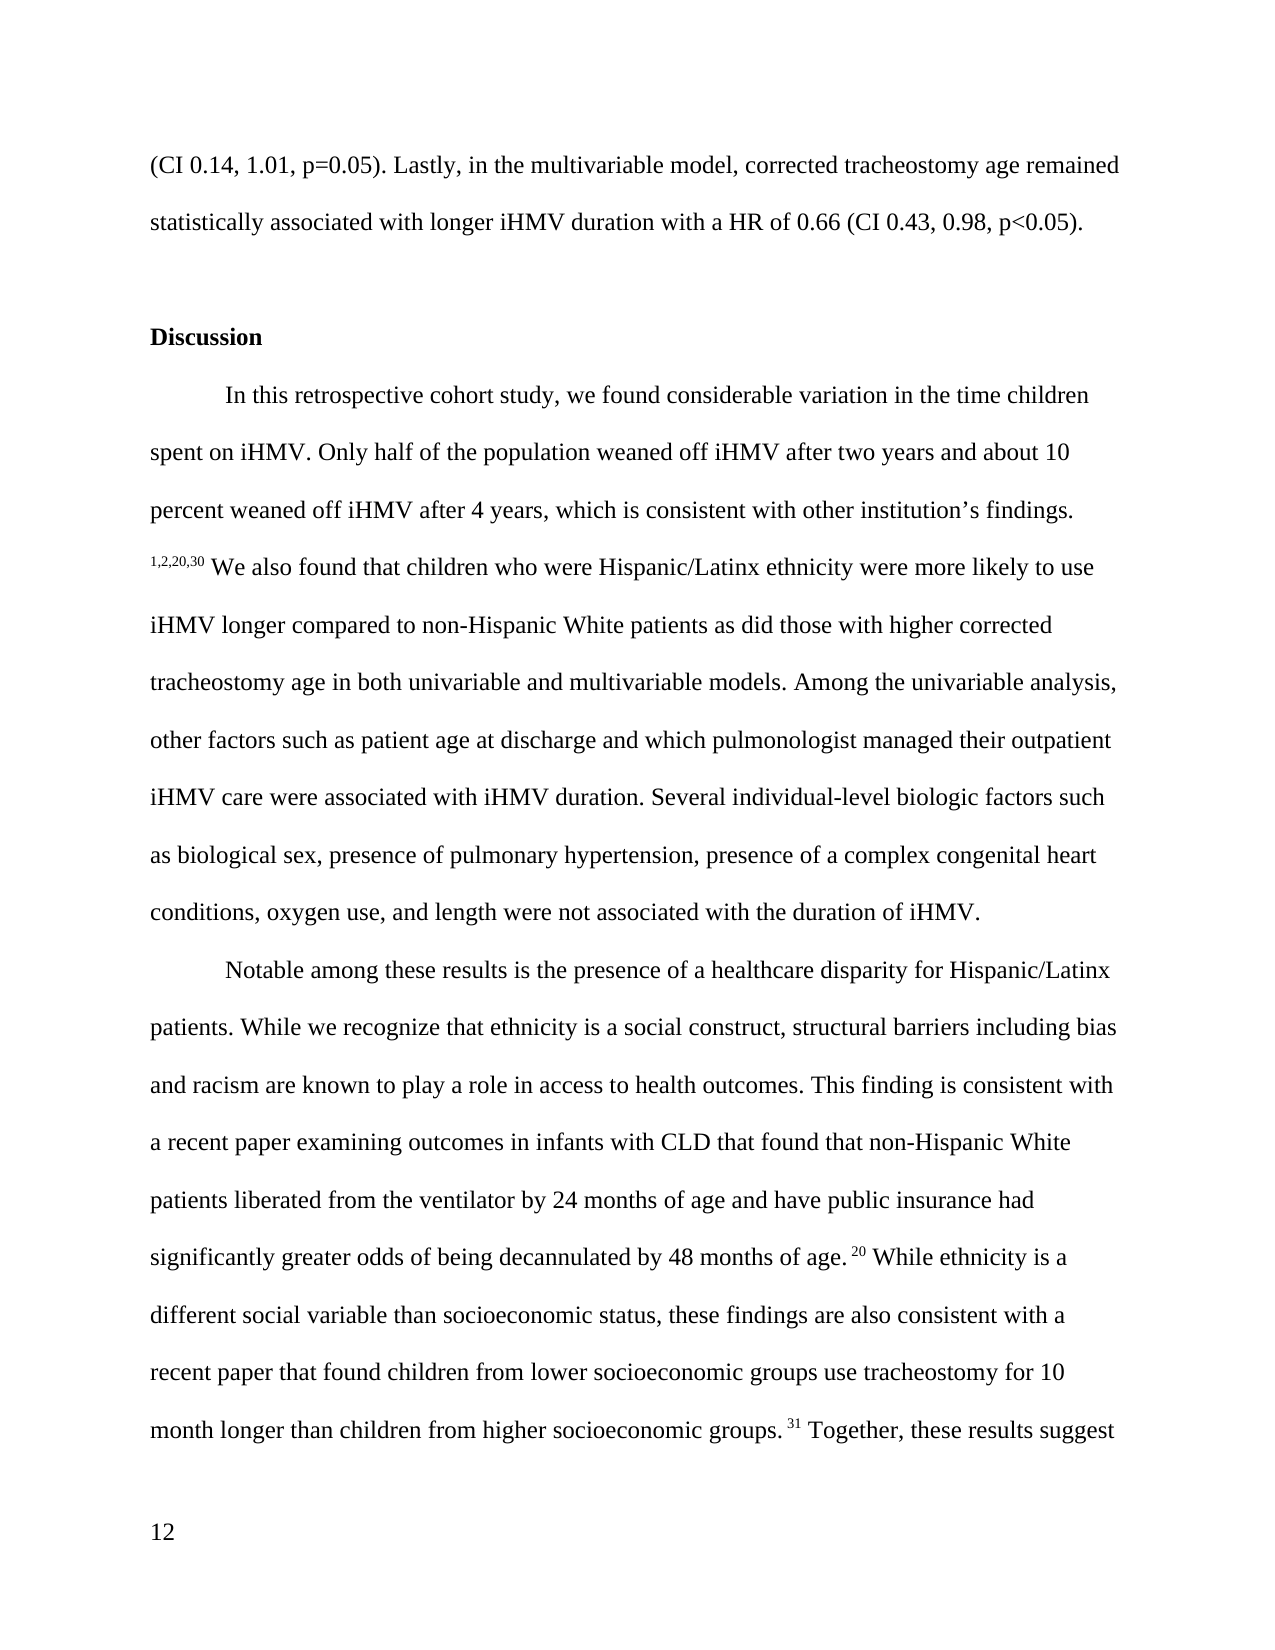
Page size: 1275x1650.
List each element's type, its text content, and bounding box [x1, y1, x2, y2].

text In this retrospective cohort study, we found considerable variation in the time children spent on iHMV. Only half of the population weaned off iHMV after two years and about 10 percent weaned off iHMV after 4 years, which is consistent with other institution’s findings. 1,2,20,30 We also found that children who were Hispanic/Latinx ethnicity were more likely to use iHMV longer compared to non-Hispanic White patients as did those with higher corrected tracheostomy age in both univariable and multivariable models. Among the univariable analysis, other factors such as patient age at discharge and which pulmonologist managed their outpatient iHMV care were associated with iHMV duration. Several individual-level biologic factors such as biological sex, presence of pulmonary hypertension, presence of a complex congenital heart conditions, oxygen use, and length were not associated with the duration of iHMV. [150, 380, 1125, 926]
subtitle Discussion [150, 322, 1125, 351]
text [150, 150, 1125, 236]
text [150, 955, 1125, 1444]
